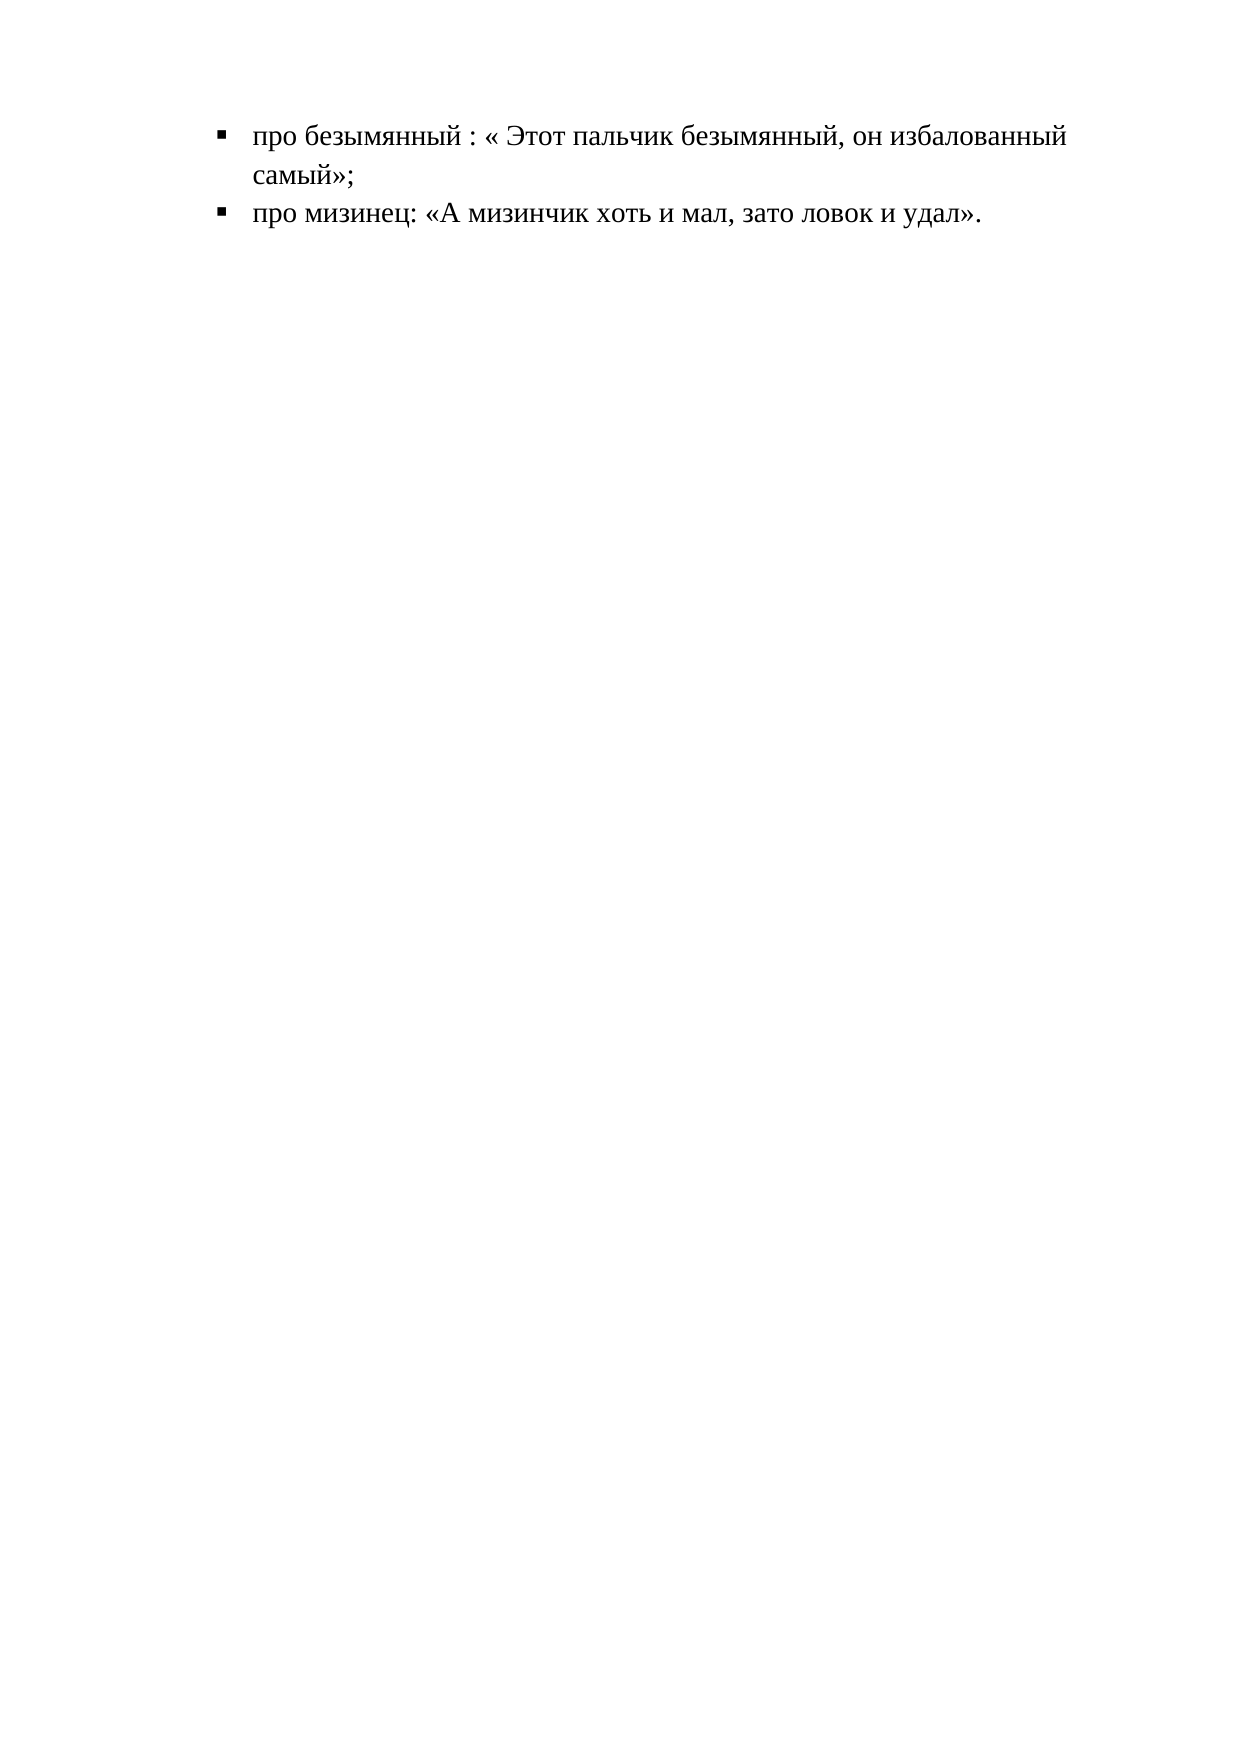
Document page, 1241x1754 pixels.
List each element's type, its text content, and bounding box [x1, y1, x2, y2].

list про безымянный : « Этот пальчик безымянный, он избалованный самый»; [215, 118, 1152, 190]
list про мизинец: «А мизинчик хоть и мал, зато ловок и удал». [215, 195, 1152, 229]
